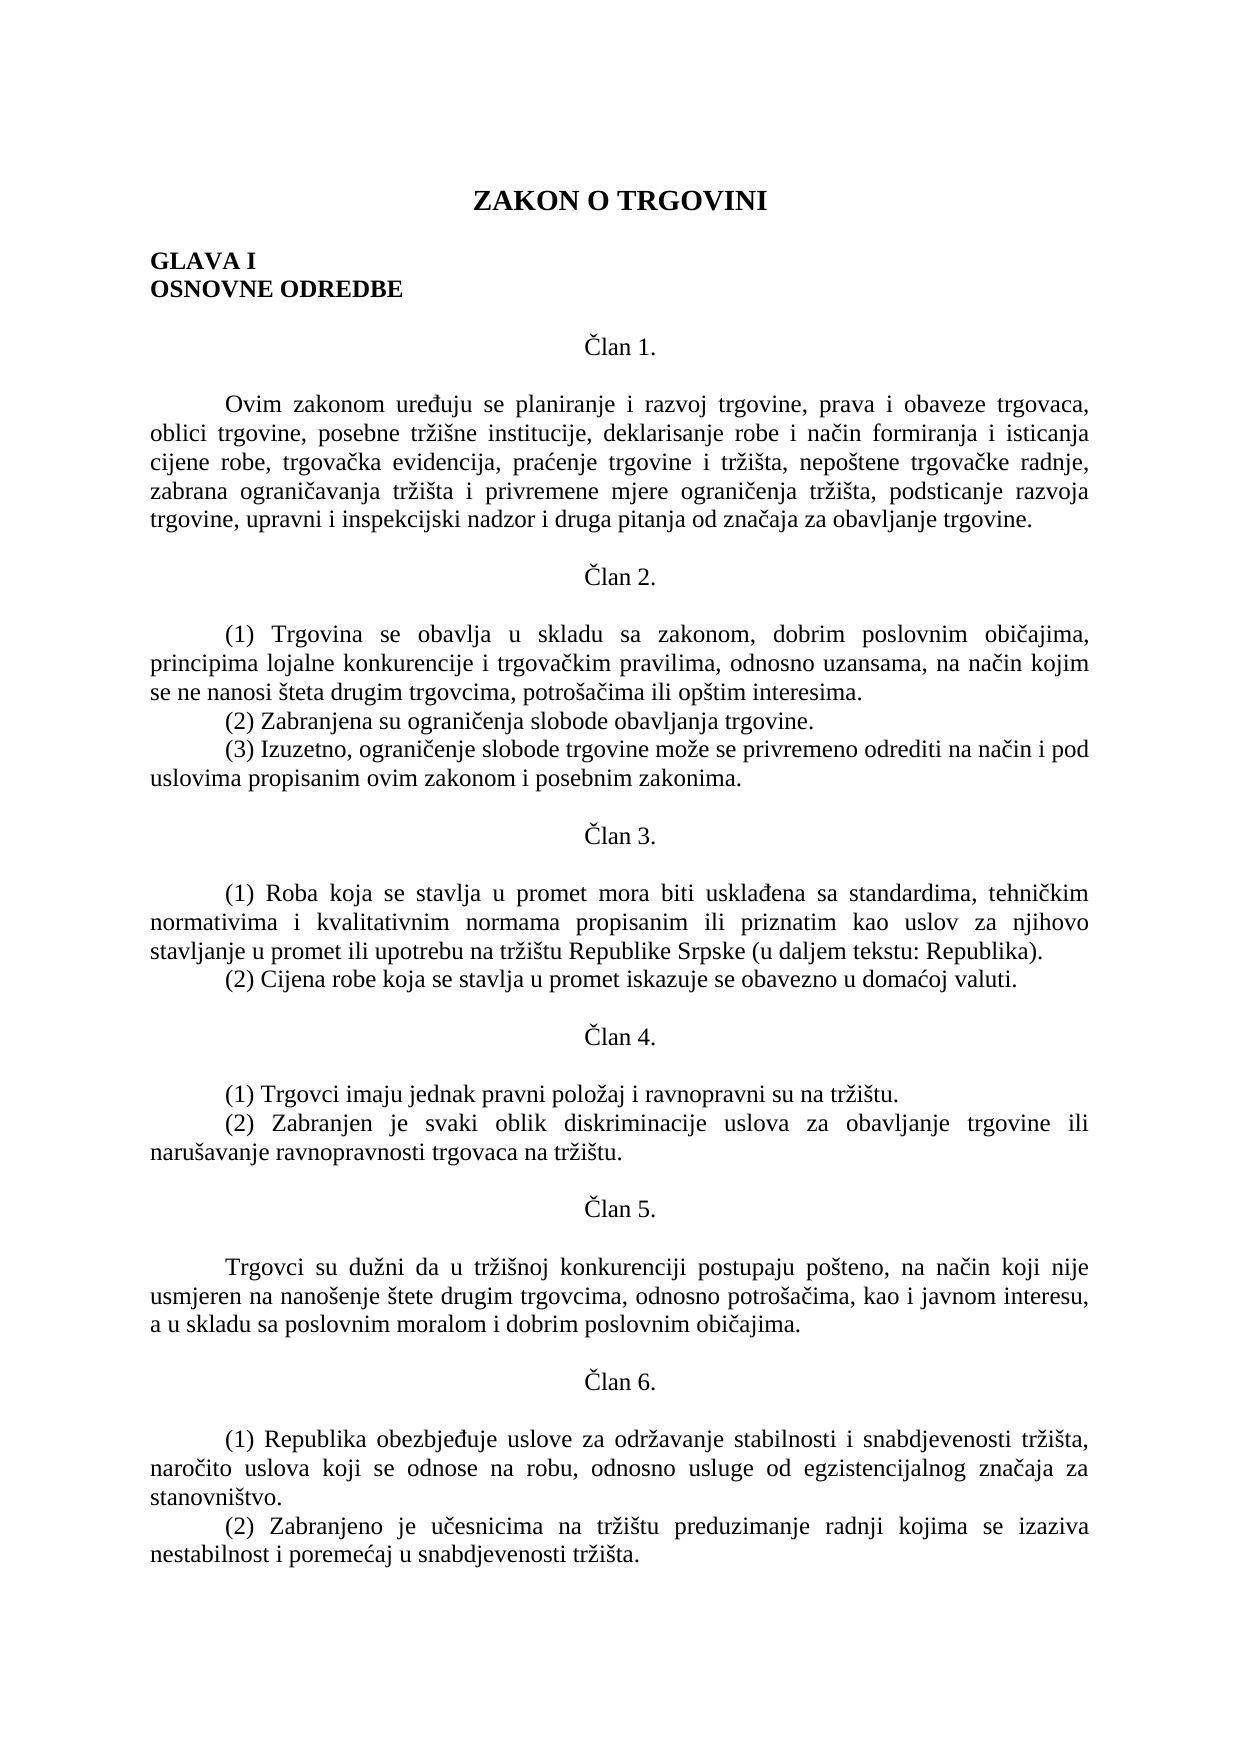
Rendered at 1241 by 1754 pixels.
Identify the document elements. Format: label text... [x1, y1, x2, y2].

text (1) Trgovci imaju jednak pravni položaj i ravnopravni su na tržištu. [150, 1079, 1090, 1108]
text Član 3. [150, 821, 1090, 849]
text (1) Republika obezbjeđuje uslove za održavanje stabilnosti i snabdjevenosti tržišta, naročito uslova koji se odnose na robu, odnosno usluge od egzistencijalnog značaja za stanovništvo. [150, 1424, 1090, 1511]
text Trgovci su dužni da u tržišnoj konkurenciji postupaju pošteno, na način koji nije usmjeren na nanošenje štete drugim trgovcima, odnosno potrošačima, kao i javnom interesu, a u skladu sa poslovnim moralom i dobrim poslovnim običajima. [150, 1252, 1090, 1338]
text Član 5. [150, 1194, 1090, 1223]
text (1) Trgovina se obavlja u skladu sa zakonom, dobrim poslovnim običajima, principima lojalne konkurencije i trgovačkim pravilima, odnosno uzansama, na način kojim se ne nanosi šteta drugim trgovcima, potrošačima ili opštim interesima. [150, 619, 1090, 706]
text Član 2. [150, 562, 1090, 591]
text Član 4. [150, 1022, 1090, 1051]
text Član 6. [150, 1367, 1090, 1396]
text (2) Cijena robe koja se stavlja u promet iskazuje se obavezno u domaćoj valuti. [150, 964, 1090, 993]
text GLAVA I [150, 246, 1090, 274]
text (3) Izuzetno, ograničenje slobode trgovine može se privremeno odrediti na način i pod uslovima propisanim ovim zakonom i posebnim zakonima. [150, 734, 1090, 792]
text OSNOVNE ODREDBE [150, 274, 1090, 303]
text (2) Zabranjen je svaki oblik diskriminacije uslova za obavljanje trgovine ili narušavanje ravnopravnosti trgovaca na tržištu. [150, 1108, 1090, 1166]
text (2) Zabranjeno je učesnicima na tržištu preduzimanje radnji kojima se izaziva nestabilnost i poremećaj u snabdjevenosti tržišta. [150, 1511, 1090, 1568]
text (2) Zabranjena su ograničenja slobode obavljanja trgovine. [150, 706, 1090, 734]
text Član 1. [150, 332, 1090, 361]
text ZAKON O TRGOVINI [150, 183, 1090, 217]
text Ovim zakonom uređuju se planiranje i razvoj trgovine, prava i obaveze trgovaca, oblici trgovine, posebne tržišne institucije, deklarisanje robe i način formiranja i isticanja cijene robe, trgovačka evidencija, praćenje trgovine i tržišta, nepoštene trgovačke radnje, zabrana ograničavanja tržišta i privremene mjere ograničenja tržišta, podsticanje razvoja trgovine, upravni i inspekcijski nadzor i druga pitanja od značaja za obavljanje trgovine. [150, 389, 1090, 533]
text (1) Roba koja se stavlja u promet mora biti usklađena sa standardima, tehničkim normativima i kvalitativnim normama propisanim ili priznatim kao uslov za njihovo stavljanje u promet ili upotrebu na tržištu Republike Srpske (u daljem tekstu: Republika). [150, 878, 1090, 964]
